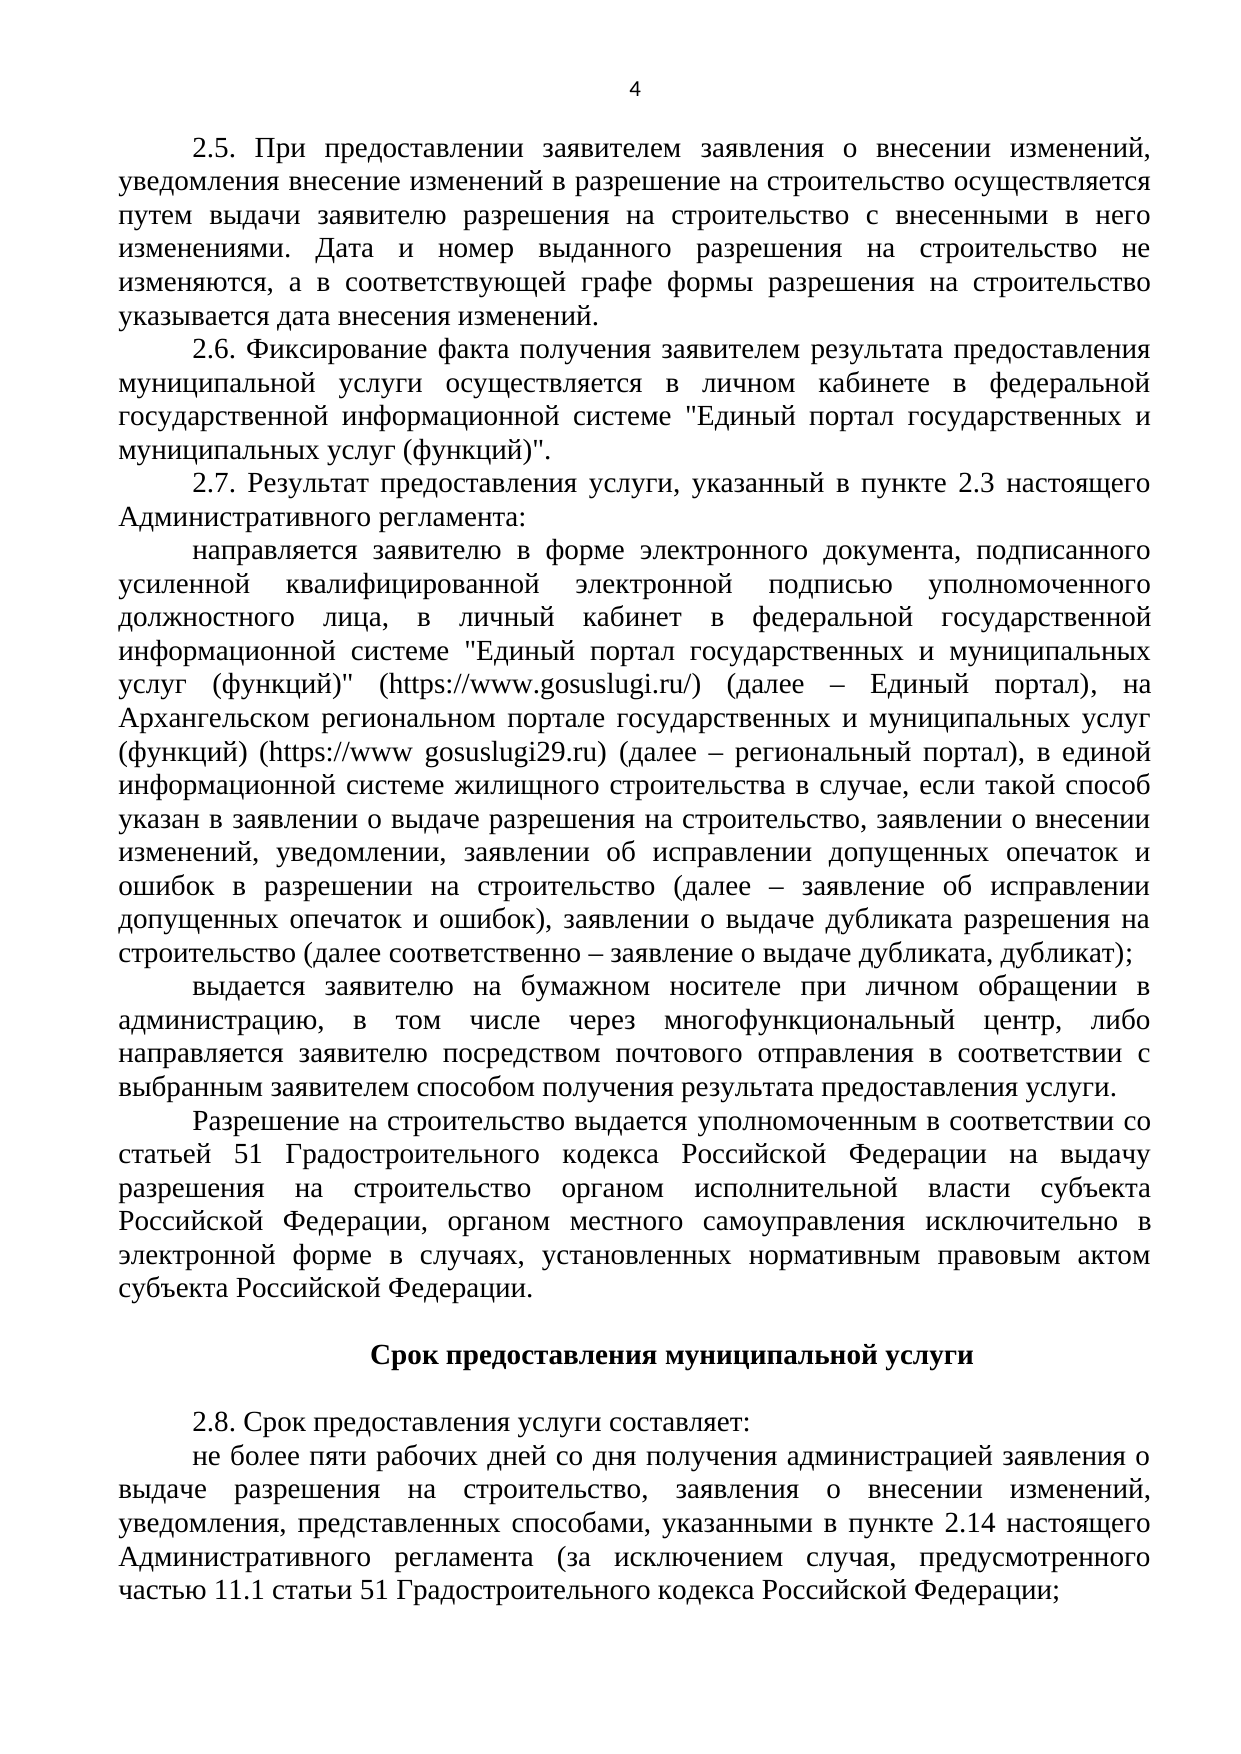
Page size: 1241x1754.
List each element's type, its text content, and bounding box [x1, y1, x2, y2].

text Срок предоставления муниципальной услуги [118, 1337, 1152, 1371]
text выдается заявителю на бумажном носителе при личном обращении в администрацию, в том числе через многофункциональный центр, либо направляется заявителю посредством почтового отправления в соответствии с выбранным заявителем способом получения результата предоставления услуги. [118, 968, 1152, 1103]
text 2.6. Фиксирование факта получения заявителем результата предоставления муниципальной услуги осуществляется в личном кабинете в федеральной государственной информационной системе "Единый портал государственных и муниципальных услуг (функций)". [118, 331, 1152, 465]
text Разрешение на строительство выдается уполномоченным в соответствии со статьей 51 Градостроительного кодекса Российской Федерации на выдачу разрешения на строительство органом исполнительной власти субъекта Российской Федерации, органом местного самоуправления исключительно в электронной форме в случаях, установленных нормативным правовым актом субъекта Российской Федерации. [118, 1103, 1152, 1304]
text 2.5. При предоставлении заявителем заявления о внесении изменений, уведомления внесение изменений в разрешение на строительство осуществляется путем выдачи заявителю разрешения на строительство с внесенными в него изменениями. Дата и номер выданного разрешения на строительство не изменяются, а в соответствующей графе формы разрешения на строительство указывается дата внесения изменений. [118, 130, 1152, 331]
text не более пяти рабочих дней со дня получения администрацией заявления о выдаче разрешения на строительство, заявления о внесении изменений, уведомления, представленных способами, указанными в пункте 2.14 настоящего Административного регламента (за исключением случая, предусмотренного частью 11.1 статьи 51 Градостроительного кодекса Российской Федерации; [118, 1438, 1152, 1606]
text 2.7. Результат предоставления услуги, указанный в пункте 2.3 настоящего Административного регламента: [118, 465, 1152, 532]
text направляется заявителю в форме электронного документа, подписанного усиленной квалифицированной электронной подписью уполномоченного должностного лица, в личный кабинет в федеральной государственной информационной системе "Единый портал государственных и муниципальных услуг (функций)" (https://www.gosuslugi.ru/) (далее – Единый портал), на Архангельском региональном портале государственных и муниципальных услуг (функций) (https://www gosuslugi29.ru) (далее – региональный портал), в единой информационной системе жилищного строительства в случае, если такой способ указан в заявлении о выдаче разрешения на строительство, заявлении о внесении изменений, уведомлении, заявлении об исправлении допущенных опечаток и ошибок в разрешении на строительство (далее – заявление об исправлении допущенных опечаток и ошибок), заявлении о выдаче дубликата разрешения на строительство (далее соответственно – заявление о выдаче дубликата, дубликат); [118, 532, 1152, 968]
text 2.8. Срок предоставления услуги составляет: [118, 1404, 1152, 1438]
